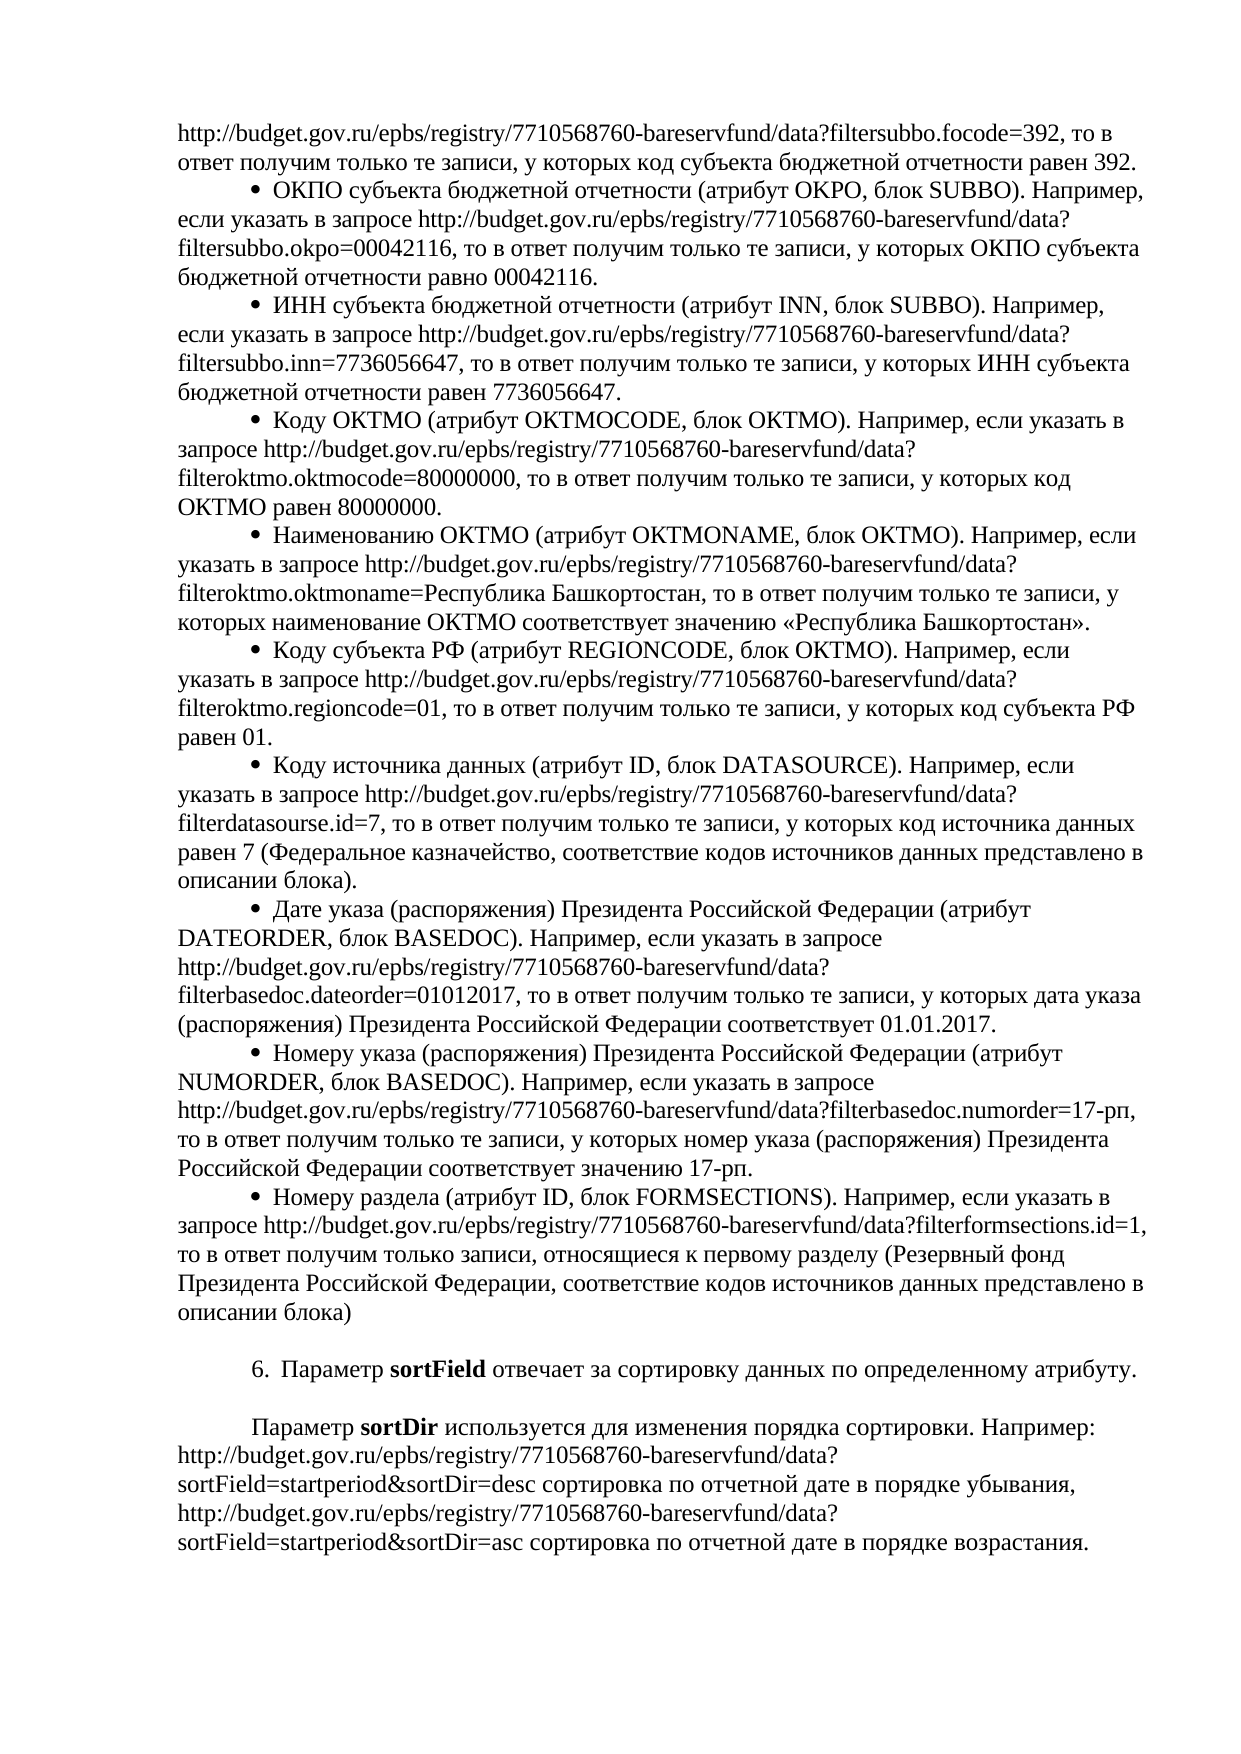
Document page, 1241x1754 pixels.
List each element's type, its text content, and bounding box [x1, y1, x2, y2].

list Параметр sortDir используется для изменения порядка сортировки. Например: http://budget.gov.ru/epbs/registry/7710568760-bareservfund/data?sortField=startperiod&sortDir=desc сортировка по отчетной дате в порядке убывания, http://budget.gov.ru/epbs/registry/7710568760-bareservfund/data?sortField=startperiod&sortDir=asc сортировка по отчетной дате в порядке возрастания. [177, 1412, 1152, 1556]
list Наименованию ОКТМО (атрибут ОКТМОNAME, блок ОКТМО). Например, если указать в запросе http://budget.gov.ru/epbs/registry/7710568760-bareservfund/data?filteroktmo.oktmoname=Республика Башкортостан, то в ответ получим только те записи, у которых наименование ОКТМО соответствует значению «Республика Башкортостан». [177, 521, 1152, 636]
list Параметр sortField отвечает за сортировку данных по определенному атрибуту. [177, 1354, 1152, 1383]
list Коду источника данных (атрибут ID, блок DATASOURCE). Например, если указать в запросе http://budget.gov.ru/epbs/registry/7710568760-bareservfund/data?filterdatasourse.id=7, то в ответ получим только те записи, у которых код источника данных равен 7 (Федеральное казначейство, соответствие кодов источников данных представлено в описании блока). [177, 751, 1152, 894]
list Коду субъекта РФ (атрибут REGIONCODE, блок ОКТМО). Например, если указать в запросе http://budget.gov.ru/epbs/registry/7710568760-bareservfund/data?filteroktmo.regioncode=01, то в ответ получим только те записи, у которых код субъекта РФ равен 01. [177, 636, 1152, 751]
list ИНН субъекта бюджетной отчетности (атрибут INN, блок SUBBO). Например, если указать в запросе http://budget.gov.ru/epbs/registry/7710568760-bareservfund/data?filtersubbo.inn=7736056647, то в ответ получим только те записи, у которых ИНН субъекта бюджетной отчетности равен 7736056647. [177, 291, 1152, 406]
list Коду ОКТМО (атрибут ОКТМОCODE, блок ОКТМО). Например, если указать в запросе http://budget.gov.ru/epbs/registry/7710568760-bareservfund/data?filteroktmo.oktmocode=80000000, то в ответ получим только те записи, у которых код ОКТМО равен 80000000. [177, 406, 1152, 521]
list Номеру указа (распоряжения) Президента Российской Федерации (атрибут NUMORDER, блок BASEDOC). Например, если указать в запросе http://budget.gov.ru/epbs/registry/7710568760-bareservfund/data?filterbasedoc.numorder=17-рп, то в ответ получим только те записи, у которых номер указа (распоряжения) Президента Российской Федерации соответствует значению 17-рп. [177, 1038, 1152, 1182]
list Номеру раздела (атрибут ID, блок FORMSECTIONS). Например, если указать в запросе http://budget.gov.ru/epbs/registry/7710568760-bareservfund/data?filterformsections.id=1, то в ответ получим только записи, относящиеся к первому разделу (Резервный фонд Президента Российской Федерации, соответствие кодов источников данных представлено в описании блока) [177, 1182, 1152, 1326]
list Дате указа (распоряжения) Президента Российской Федерации (атрибут DATEORDER, блок BASEDOC). Например, если указать в запросе http://budget.gov.ru/epbs/registry/7710568760-bareservfund/data?filterbasedoc.dateorder=01012017, то в ответ получим только те записи, у которых дата указа (распоряжения) Президента Российской Федерации соответствует 01.01.2017. [177, 894, 1152, 1038]
list ОКПО субъекта бюджетной отчетности (атрибут OKPO, блок SUBBO). Например, если указать в запросе http://budget.gov.ru/epbs/registry/7710568760-bareservfund/data?filtersubbo.okpo=00042116, то в ответ получим только те записи, у которых ОКПО субъекта бюджетной отчетности равно 00042116. [177, 176, 1152, 291]
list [177, 118, 1152, 176]
